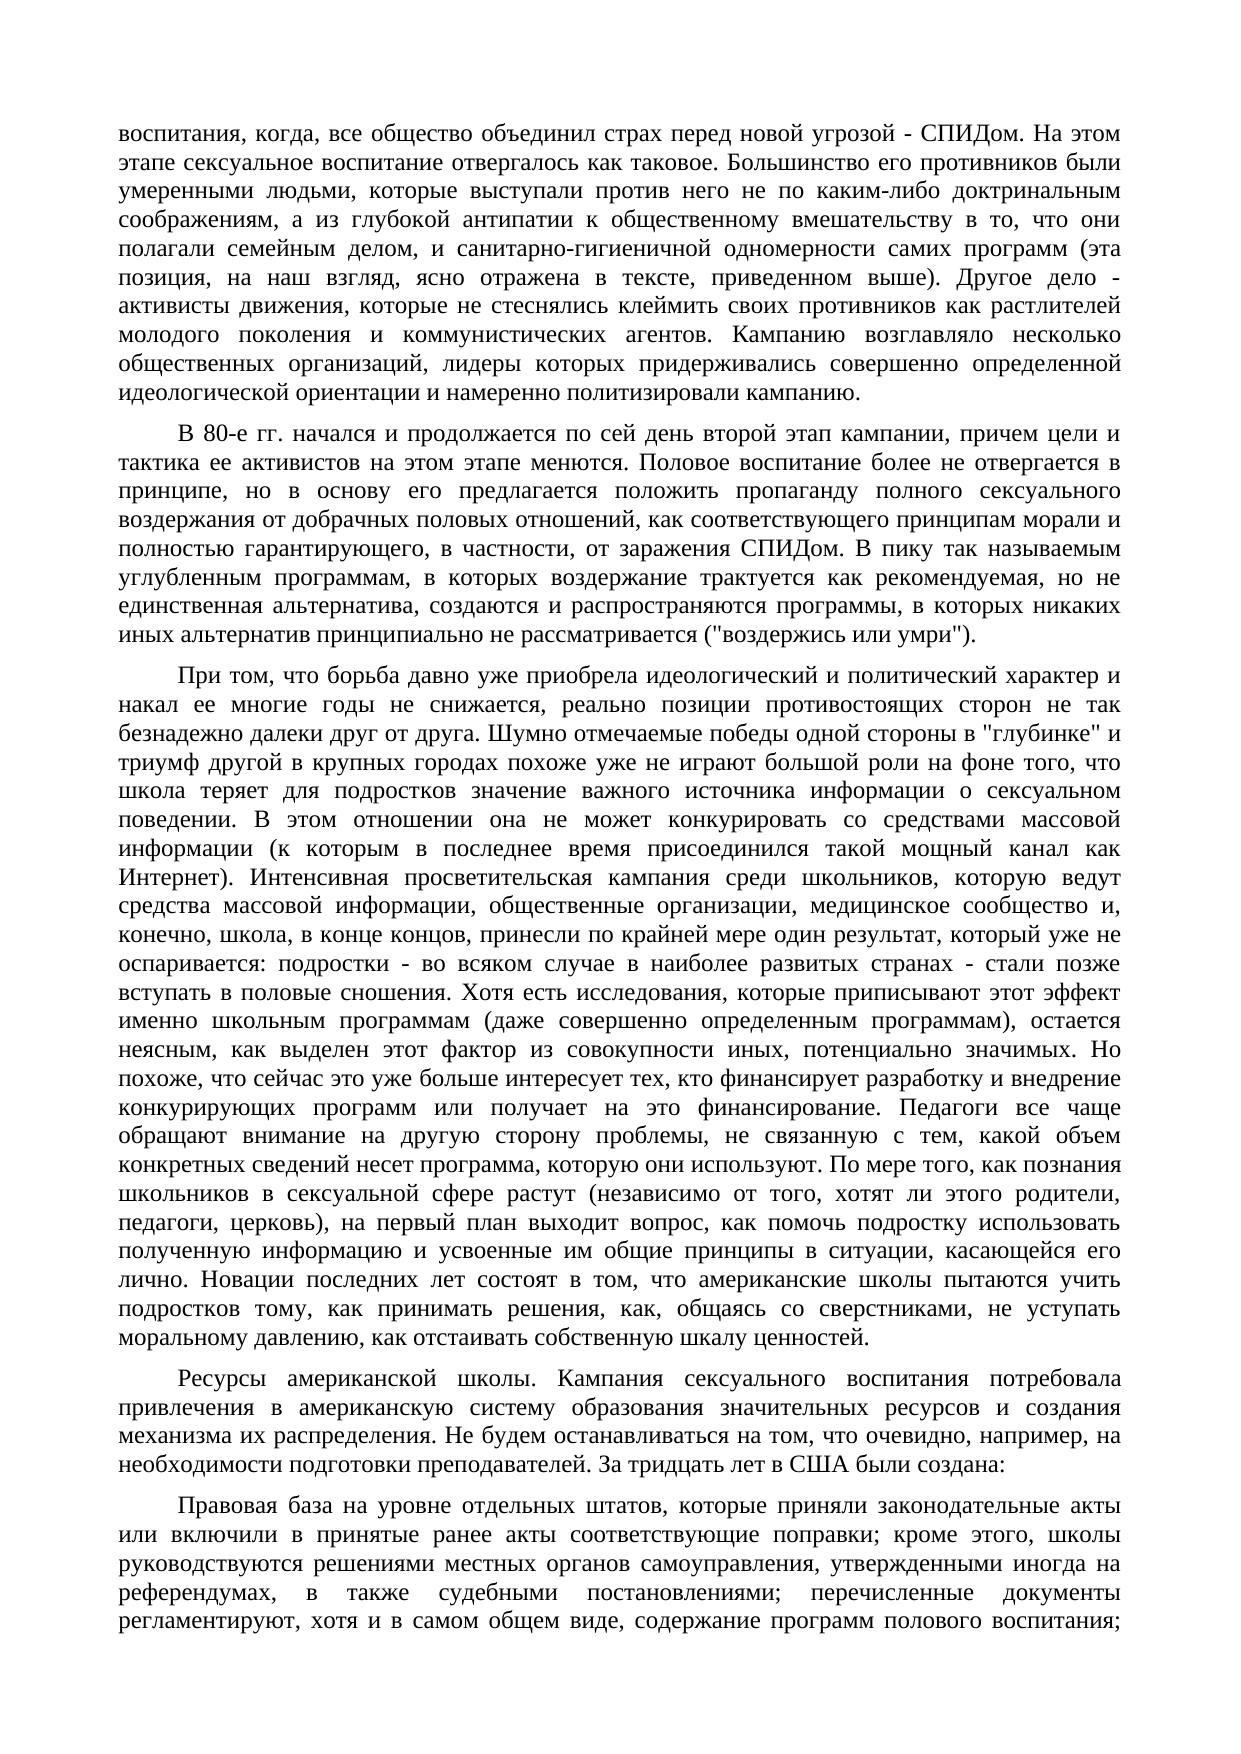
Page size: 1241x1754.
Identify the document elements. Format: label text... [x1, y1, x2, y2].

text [118, 1491, 1122, 1634]
text В 80-е гг. начался и продолжается по сей день второй этап кампании, причем цели и тактика ее активистов на этом этапе менются. Половое воспитание более не отвергается в принципе, но в основу его предлагается положить пропаганду полного сексуального воздержания от добрачных половых отношений, как соответствующего принципам морали и полностью гарантирующего, в частности, от заражения СПИДом. В пику так называемым углубленным программам, в которых воздержание трактуется как рекомендуемая, но не единственная альтернатива, создаются и распространяются программы, в которых никаких иных альтернатив принципиально не рассматривается ("воздержись или умри"). [118, 418, 1122, 648]
text Ресурсы американской школы. Кампания сексуального воспитания потребовала привлечения в американскую систему образования значительных ресурсов и создания механизма их распределения. Не будем останавливаться на том, что очевидно, например, на необходимости подготовки преподавателей. За тридцать лет в США были создана: [118, 1363, 1122, 1478]
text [118, 118, 1122, 406]
text При том, что борьба давно уже приобрела идеологический и политический характер и накал ее многие годы не снижается, реально позиции противостоящих сторон не так безнадежно далеки друг от друга. Шумно отмечаемые победы одной стороны в "глубинке" и триумф другой в крупных городах похоже уже не играют большой роли на фоне того, что школа теряет для подростков значение важного источника информации о сексуальном поведении. В этом отношении она не может конкурировать со средствами массовой информации (к которым в последнее время присоединился такой мощный канал как Интернет). Интенсивная просветительская кампания среди школьников, которую ведут средства массовой информации, общественные организации, медицинское сообщество и, конечно, школа, в конце концов, принесли по крайней мере один результат, который уже не оспаривается: подростки - во всяком случае в наиболее развитых странах - стали позже вступать в половые сношения. Хотя есть исследования, которые приписывают этот эффект именно школьным программам (даже совершенно определенным программам), остается неясным, как выделен этот фактор из совокупности иных, потенциально значимых. Но похоже, что сейчас это уже больше интересует тех, кто финансирует разработку и внедрение конкурирующих программ или получает на это финансирование. Педагоги все чаще обращают внимание на другую сторону проблемы, не связанную с тем, какой объем конкретных сведений несет программа, которую они используют. По мере того, как познания школьников в сексуальной сфере растут (независимо от того, хотят ли этого родители, педагоги, церковь), на первый план выходит вопрос, как помочь подростку использовать полученную информацию и усвоенные им общие принципы в ситуации, касающейся его лично. Новации последних лет состоят в том, что американские школы пытаются учить подростков тому, как принимать решения, как, общаясь со сверстниками, не уступать моральному давлению, как отстаивать собственную шкалу ценностей. [118, 661, 1122, 1351]
